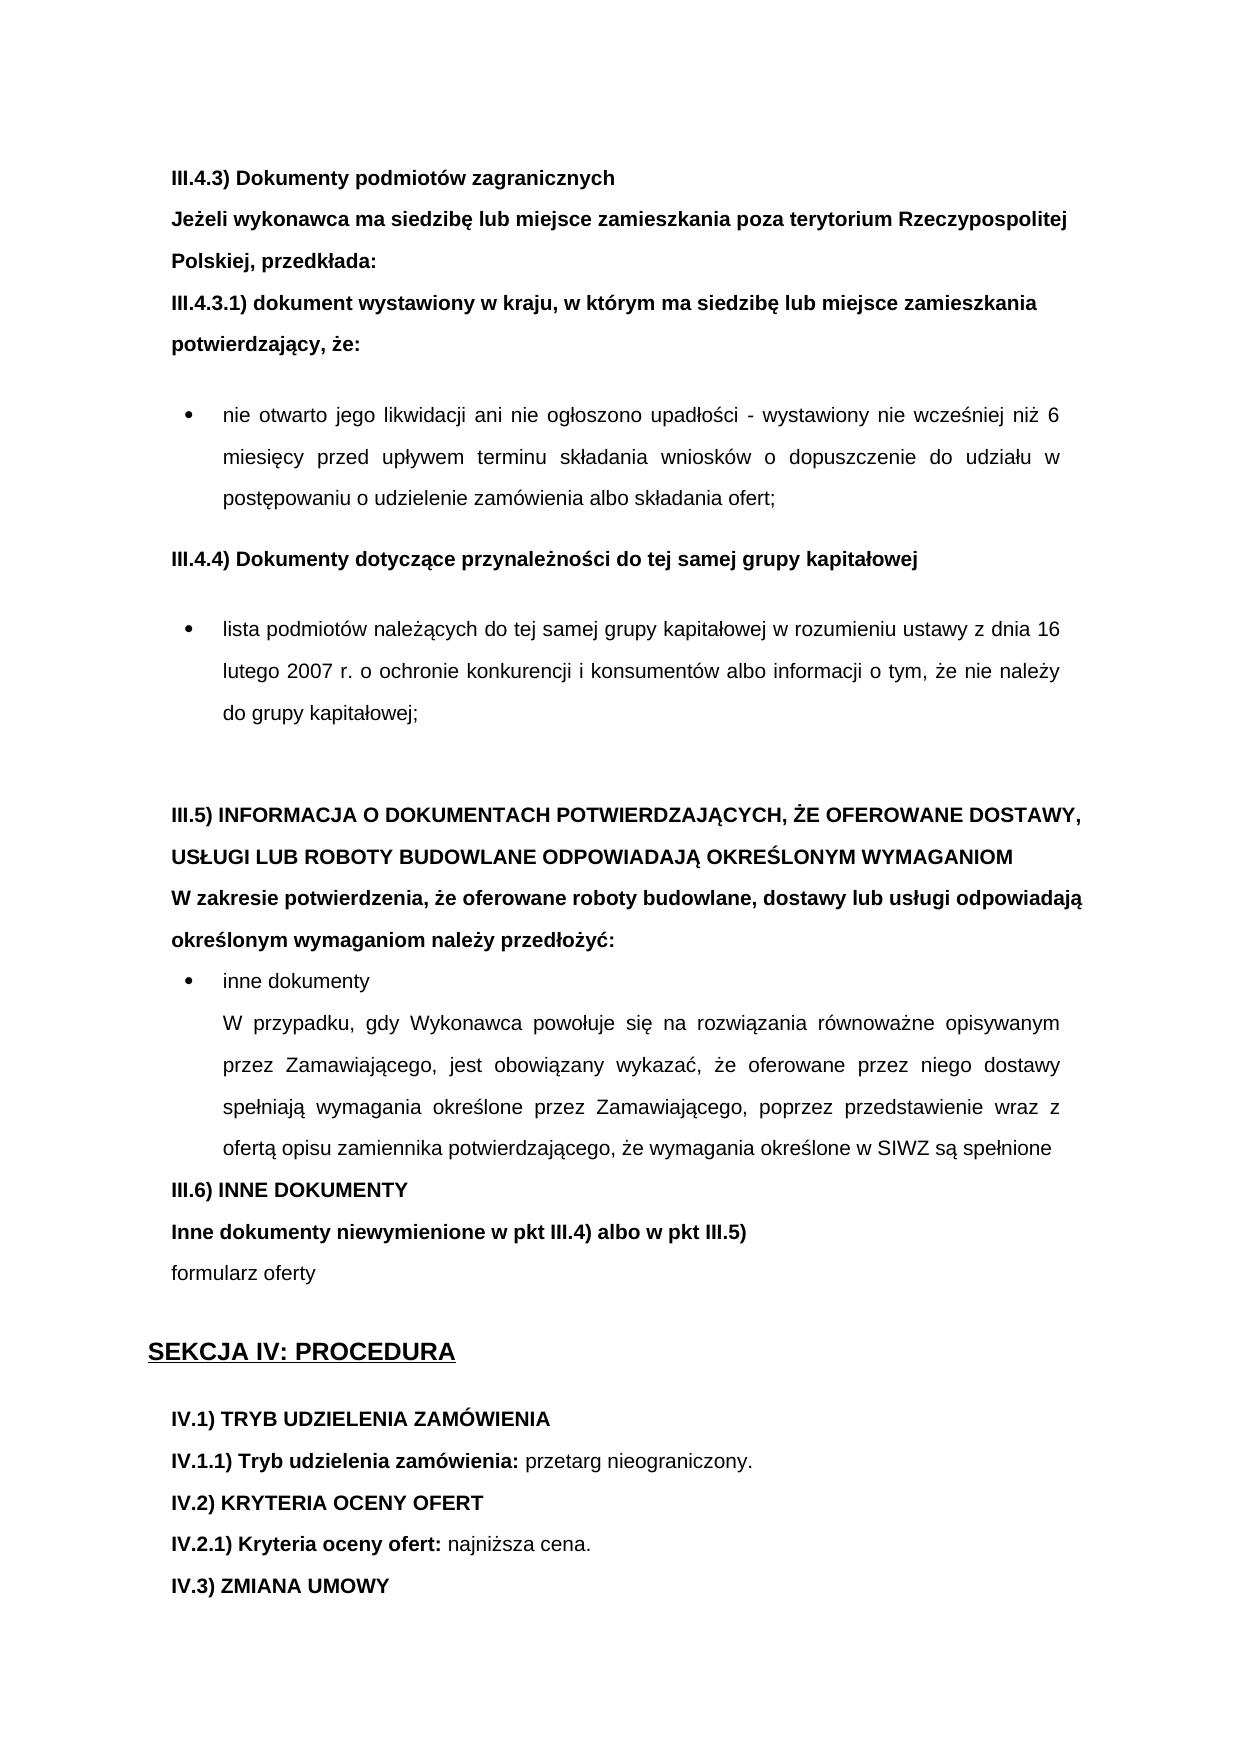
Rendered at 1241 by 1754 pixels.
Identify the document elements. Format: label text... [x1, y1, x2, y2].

text III.5) INFORMACJA O DOKUMENTACH POTWIERDZAJĄCYCH, ŻE OFEROWANE DOSTAWY, USŁUGI LUB ROBOTY BUDOWLANE ODPOWIADAJĄ OKREŚLONYM WYMAGANIOM [171, 785, 1093, 868]
list lista podmiotów należących do tej samej grupy kapitałowej w rozumieniu ustawy z dnia 16 lutego 2007 r. o ochronie konkurencji i konsumentów albo informacji o tym, że nie należy do grupy kapitałowej; [185, 600, 1061, 725]
text III.4.3) Dokumenty podmiotów zagranicznych [171, 148, 1093, 189]
text IV.1) TRYB UDZIELENIA ZAMÓWIENIA [171, 1389, 1093, 1431]
text W przypadku, gdy Wykonawca powołuje się na rozwiązania równoważne opisywanym przez Zamawiającego, jest obowiązany wykazać, że oferowane przez niego dostawy spełniają wymagania określone przez Zamawiającego, poprzez przedstawienie wraz z ofertą opisu zamiennika potwierdzającego, że wymagania określone w SIWZ są spełnione [223, 993, 1061, 1160]
text IV.2) KRYTERIA OCENY OFERT [171, 1473, 1093, 1514]
text III.6) INNE DOKUMENTY [171, 1160, 1093, 1202]
text III.4.4) Dokumenty dotyczące przynależności do tej samej grupy kapitałowej [171, 529, 1093, 571]
text Jeżeli wykonawca ma siedzibę lub miejsce zamieszkania poza terytorium Rzeczypospolitej Polskiej, przedkłada: [171, 189, 1093, 273]
text SEKCJA IV: PROCEDURA [148, 1324, 1093, 1366]
text W zakresie potwierdzenia, że oferowane roboty budowlane, dostawy lub usługi odpowiadają określonym wymaganiom należy przedłożyć: [171, 868, 1093, 952]
text IV.1.1) Tryb udzielenia zamówienia: przetarg nieograniczony. [171, 1431, 1093, 1473]
text IV.3) ZMIANA UMOWY [171, 1556, 1093, 1598]
text formularz oferty [171, 1243, 1093, 1285]
list inne dokumenty [185, 952, 1061, 993]
text Inne dokumenty niewymienione w pkt III.4) albo w pkt III.5) [171, 1202, 1093, 1243]
text IV.2.1) Kryteria oceny ofert: najniższa cena. [171, 1514, 1093, 1556]
text III.4.3.1) dokument wystawiony w kraju, w którym ma siedzibę lub miejsce zamieszkania potwierdzający, że: [171, 273, 1093, 356]
list nie otwarto jego likwidacji ani nie ogłoszono upadłości - wystawiony nie wcześniej niż 6 miesięcy przed upływem terminu składania wniosków o dopuszczenie do udziału w postępowaniu o udzielenie zamówienia albo składania ofert; [185, 385, 1061, 510]
